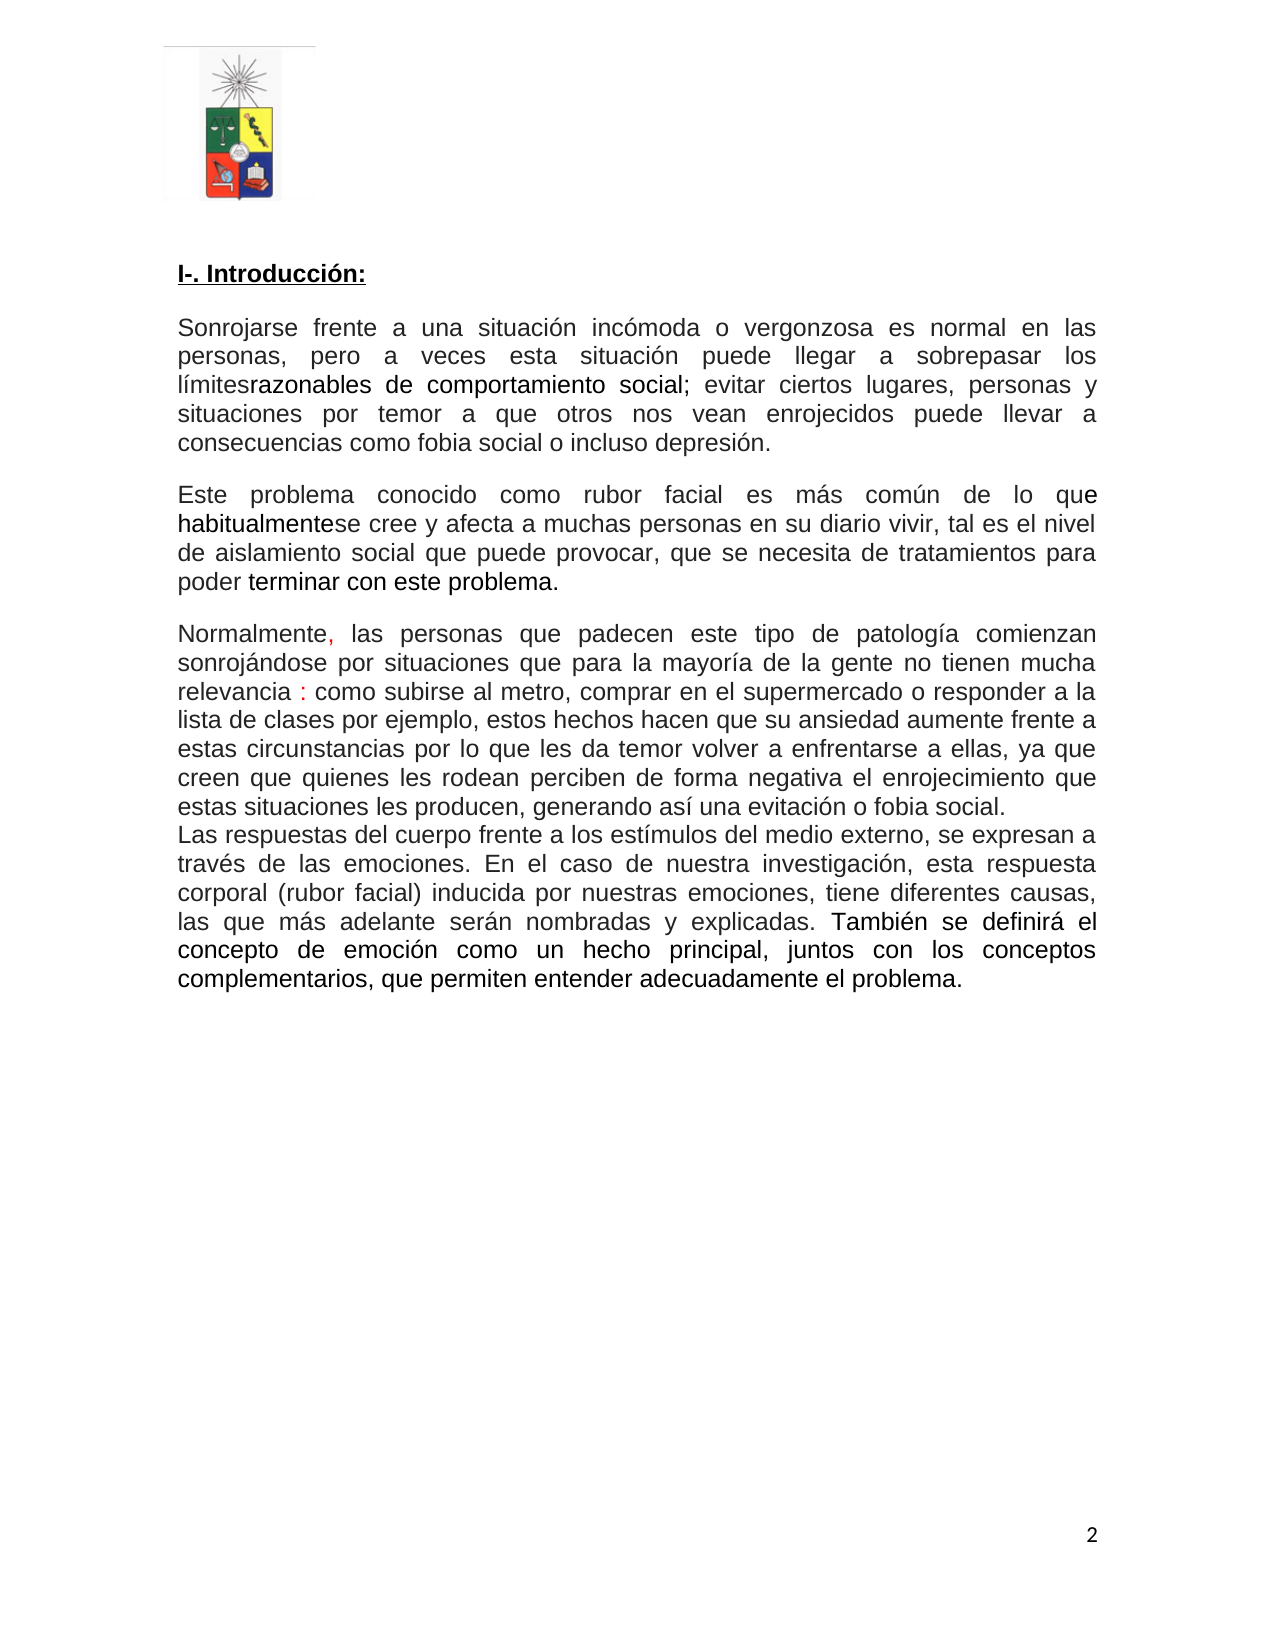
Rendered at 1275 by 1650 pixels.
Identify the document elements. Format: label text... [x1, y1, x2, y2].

text Este problema conocido como rubor facial es más común de lo que habitualmentese cree y afecta a muchas personas en su diario vivir, tal es el nivel de aislamiento social que puede provocar, que se necesita de tratamientos para poder terminar con este problema. [177, 480, 1098, 595]
text Sonrojarse frente a una situación incómoda o vergonzosa es normal en las personas, pero a veces esta situación puede llegar a sobrepasar los límitesrazonables de comportamiento social; evitar ciertos lugares, personas y situaciones por temor a que otros nos vean enrojecidos puede llevar a consecuencias como fobia social o incluso depresión. [177, 312, 1098, 456]
text I-. Introducción: [177, 201, 1098, 287]
text Las respuestas del cuerpo frente a los estímulos del medio externo, se expresan a través de las emociones. En el caso de nuestra investigación, esta respuesta corporal (rubor facial) inducida por nuestras emociones, tiene diferentes causas, las que más adelante serán nombradas y explicadas. También se definirá el concepto de emoción como un hecho principal, juntos con los conceptos complementarios, que permiten entender adecuadamente el problema. [177, 820, 1098, 993]
picture [162, 46, 316, 201]
text Normalmente, las personas que padecen este tipo de patología comienzan sonrojándose por situaciones que para la mayoría de la gente no tienen mucha relevancia : como subirse al metro, comprar en el supermercado o responder a la lista de clases por ejemplo, estos hechos hacen que su ansiedad aumente frente a estas circunstancias por lo que les da temor volver a enfrentarse a ellas, ya que creen que quienes les rodean perciben de forma negativa el enrojecimiento que estas situaciones les producen, generando así una evitación o fobia social. [177, 619, 1098, 820]
